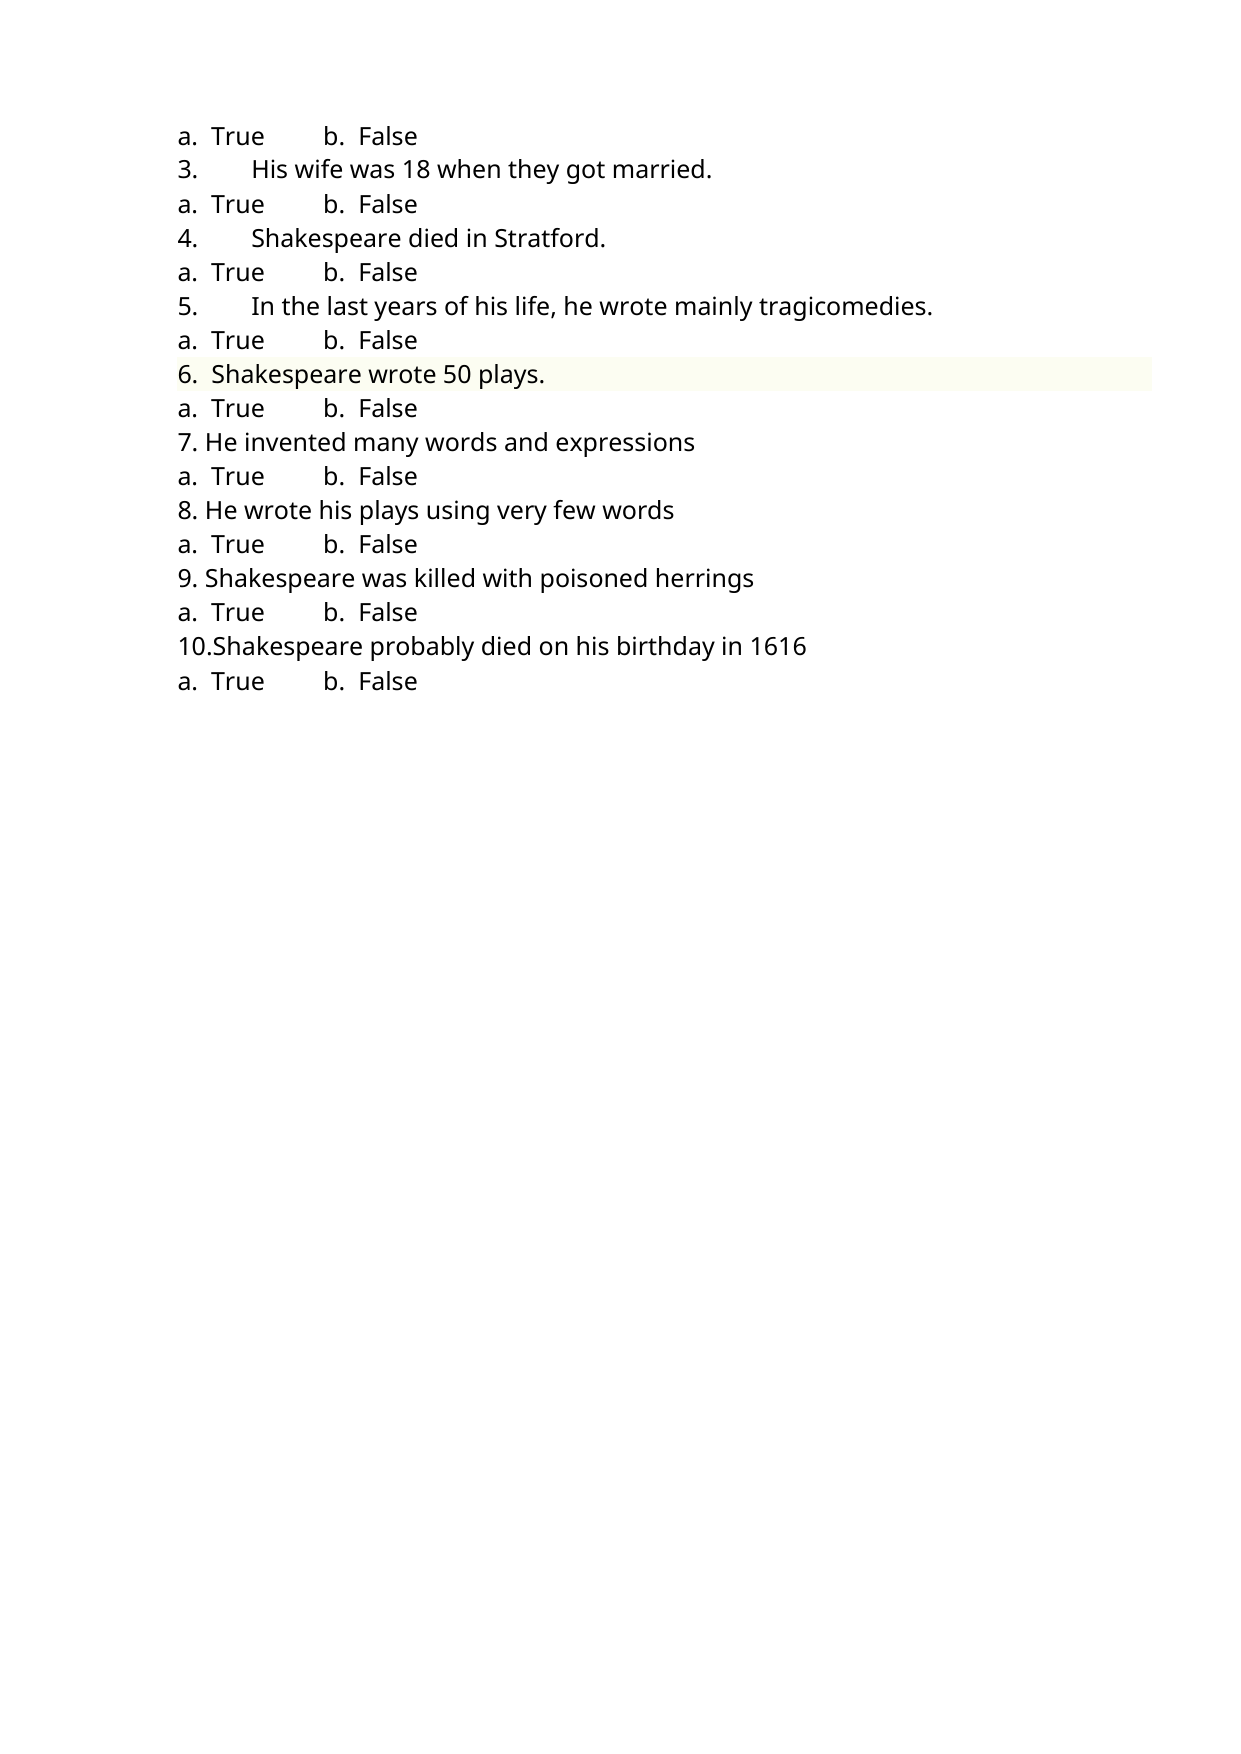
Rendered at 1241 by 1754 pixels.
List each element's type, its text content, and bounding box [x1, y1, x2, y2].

text 7. He invented many words and expressions [177, 425, 1152, 459]
text a. True b. False [177, 527, 1152, 561]
text a. True b. False [177, 254, 1152, 288]
text 9. Shakespeare was killed with poisoned herrings [177, 561, 1152, 595]
text 10.Shakespeare probably died on his birthday in 1616 [177, 629, 1152, 663]
text 6. Shakespeare wrote 50 plays. [177, 357, 1152, 391]
text a. True b. False [177, 322, 1152, 357]
text 4. Shakespeare died in Stratford. [177, 220, 1152, 254]
text a. True b. False [177, 186, 1152, 220]
text a. True b. False [177, 391, 1152, 425]
text a. True b. False [177, 118, 1152, 152]
text a. True b. False [177, 459, 1152, 493]
text 8. He wrote his plays using very few words [177, 493, 1152, 527]
text a. True b. False [177, 663, 1152, 697]
text 5. In the last years of his life, he wrote mainly tragicomedies. [177, 288, 1152, 322]
text a. True b. False [177, 595, 1152, 629]
text 3. His wife was 18 when they got married. [177, 152, 1152, 186]
